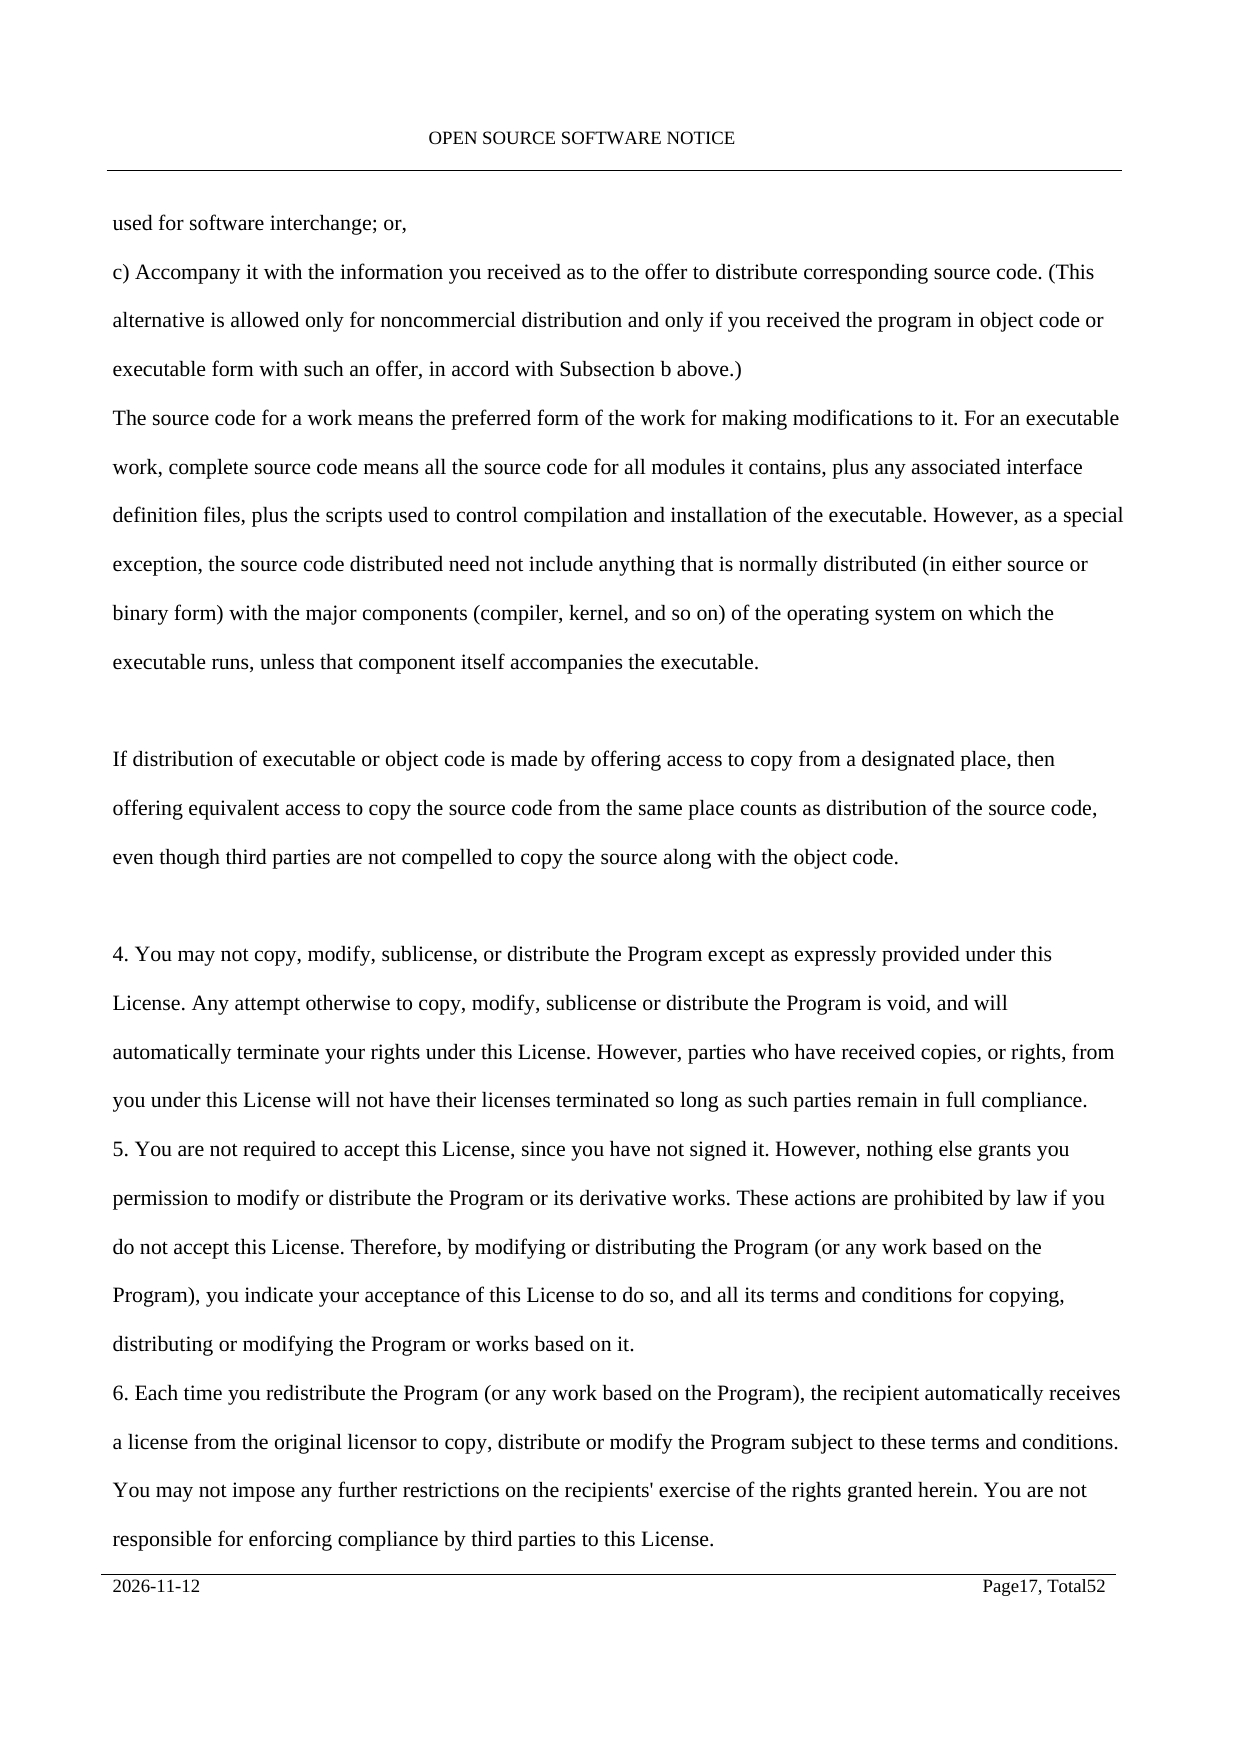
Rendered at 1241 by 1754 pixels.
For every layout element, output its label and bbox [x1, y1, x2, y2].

text [112, 206, 1128, 1555]
